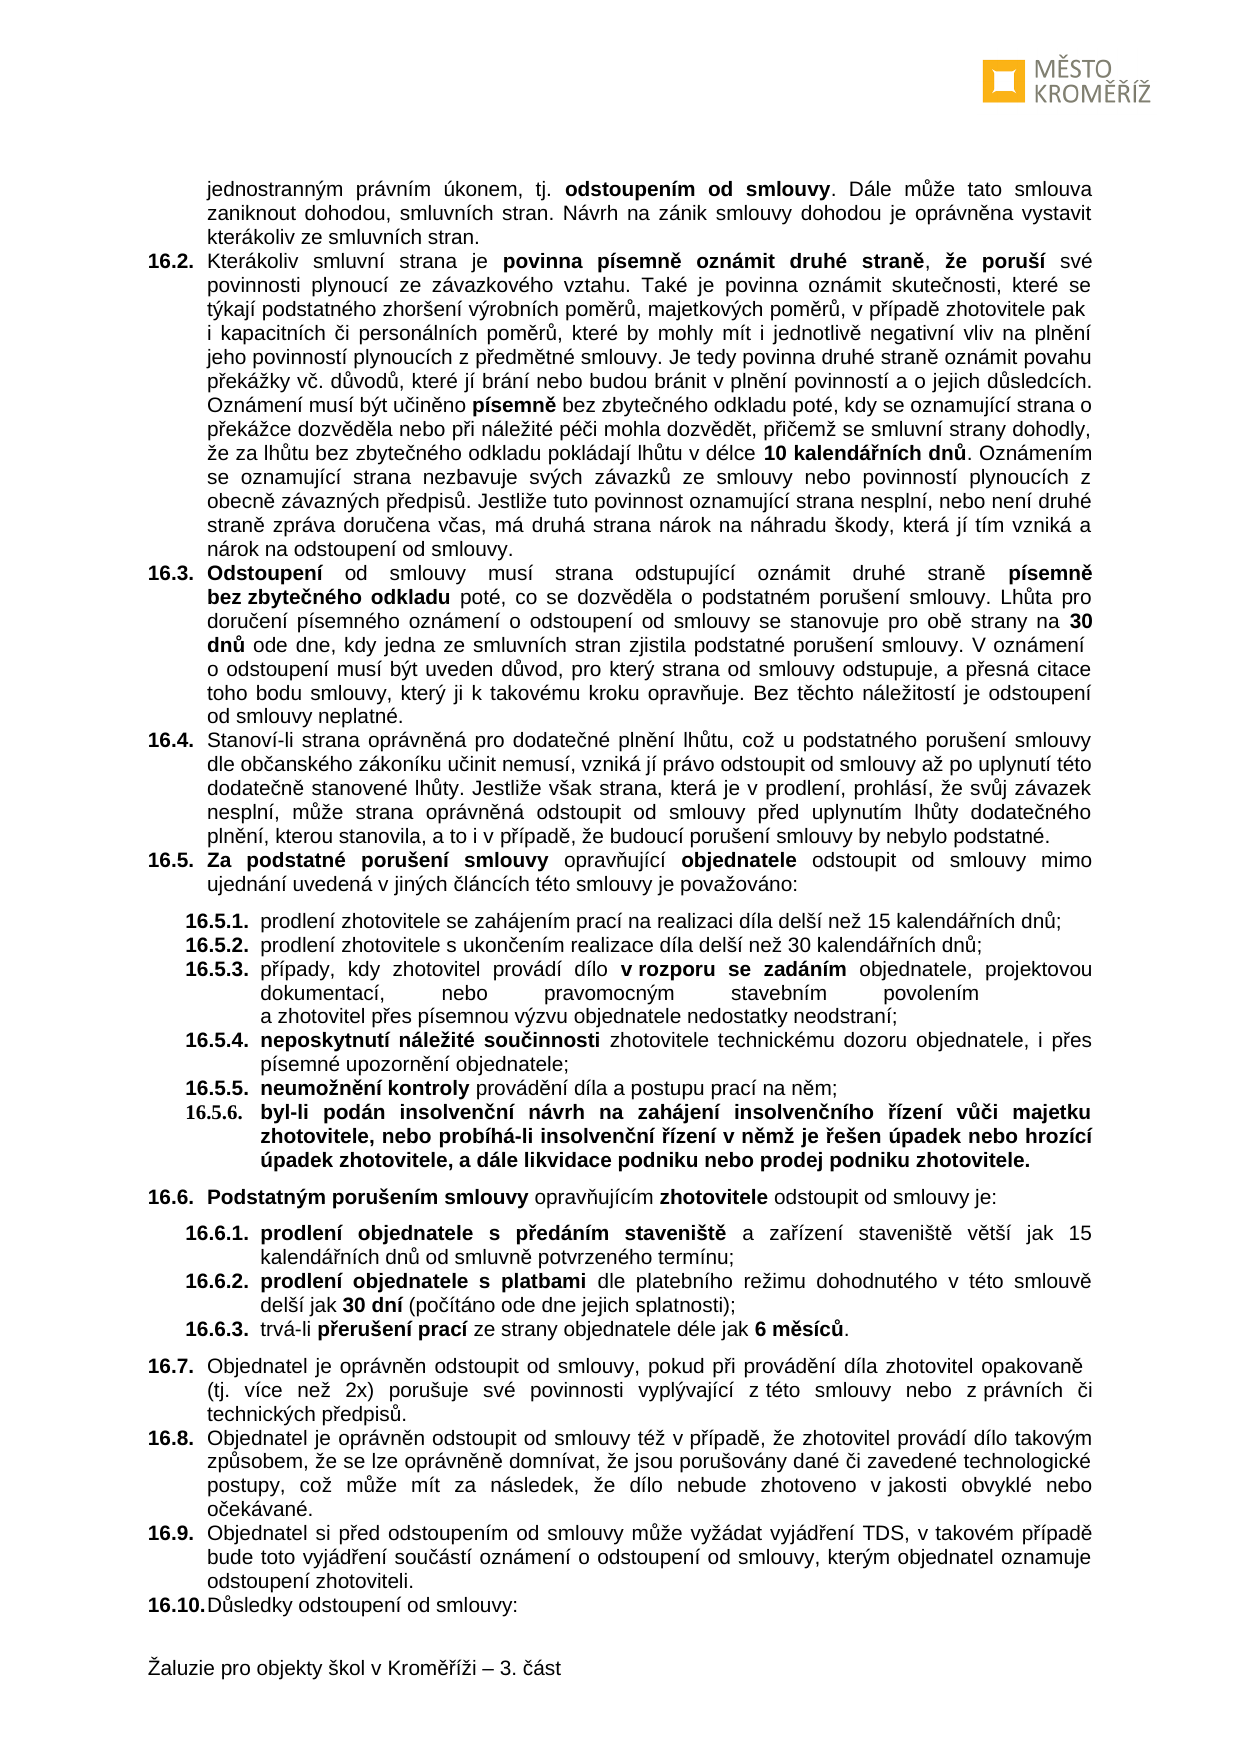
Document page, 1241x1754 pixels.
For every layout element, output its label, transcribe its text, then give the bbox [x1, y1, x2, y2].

list prodlení zhotovitele s ukončením realizace díla delší než 30 kalendářních dnů; [185, 932, 1092, 956]
picture [977, 48, 1158, 115]
list Důsledky odstoupení od smlouvy: [148, 1593, 1092, 1617]
list Objednatel je oprávněn odstoupit od smlouvy, pokud při provádění díla zhotovitel opakovaně (tj. více než 2x) porušuje své povinnosti vyplývající z této smlouvy nebo z právních či technických předpisů. [148, 1353, 1092, 1425]
list Za podstatné porušení smlouvy opravňující objednatele odstoupit od smlouvy mimo ujednání uvedená v jiných článcích této smlouvy je považováno: [148, 848, 1092, 896]
list prodlení zhotovitele se zahájením prací na realizaci díla delší než 15 kalendářních dnů; [185, 908, 1092, 932]
list Objednatel si před odstoupením od smlouvy může vyžádat vyjádření TDS, v takovém případě bude toto vyjádření součástí oznámení o odstoupení od smlouvy, kterým objednatel oznamuje odstoupení zhotoviteli. [148, 1521, 1092, 1593]
list Odstoupení od smlouvy musí strana odstupující oznámit druhé straně písemně bez zbytečného odkladu poté, co se dozvěděla o podstatném porušení smlouvy. Lhůta pro doručení písemného oznámení o odstoupení od smlouvy se stanovuje pro obě strany na 30 dnů ode dne, kdy jedna ze smluvních stran zjistila podstatné porušení smlouvy. V oznámení o odstoupení musí být uveden důvod, pro který strana od smlouvy odstupuje, a přesná citace toho bodu smlouvy, který ji k takovému kroku opravňuje. Bez těchto náležitostí je odstoupení od smlouvy neplatné. [148, 561, 1092, 728]
list Podstatným porušením smlouvy opravňujícím zhotovitele odstoupit od smlouvy je: [148, 1185, 1092, 1209]
list byl-li podán insolvenční návrh na zahájení insolvenčního řízení vůči majetku zhotovitele, nebo probíhá-li insolvenční řízení v němž je řešen úpadek nebo hrozící úpadek zhotovitele, a dále likvidace podniku nebo prodej podniku zhotovitele. [185, 1100, 1092, 1172]
list Stanoví-li strana oprávněná pro dodatečné plnění lhůtu, což u podstatného porušení smlouvy dle občanského zákoníku učinit nemusí, vzniká jí právo odstoupit od smlouvy až po uplynutí této dodatečně stanovené lhůty. Jestliže však strana, která je v prodlení, prohlásí, že svůj závazek nesplní, může strana oprávněná odstoupit od smlouvy před uplynutím lhůty dodatečného plnění, kterou stanovila, a to i v případě, že budoucí porušení smlouvy by nebylo podstatné. [148, 728, 1092, 848]
list prodlení objednatele s předáním staveniště a zařízení staveniště větší jak 15 kalendářních dnů od smluvně potvrzeného termínu; [185, 1221, 1092, 1269]
list neposkytnutí náležité součinnosti zhotovitele technickému dozoru objednatele, i přes písemné upozornění objednatele; [185, 1028, 1092, 1076]
list prodlení objednatele s platbami dle platebního režimu dohodnutého v této smlouvě delší jak 30 dní (počítáno ode dne jejich splatnosti); [185, 1269, 1092, 1317]
list Kterákoliv smluvní strana je povinna písemně oznámit druhé straně, že poruší své povinnosti plynoucí ze závazkového vztahu. Také je povinna oznámit skutečnosti, které se týkají podstatného zhoršení výrobních poměrů, majetkových poměrů, v případě zhotovitele pak i kapacitních či personálních poměrů, které by mohly mít i jednotlivě negativní vliv na plnění jeho povinností plynoucích z předmětné smlouvy. Je tedy povinna druhé straně oznámit povahu překážky vč. důvodů, které jí brání nebo budou bránit v plnění povinností a o jejich důsledcích. Oznámení musí být učiněno písemně bez zbytečného odkladu poté, kdy se oznamující strana o překážce dozvěděla nebo při náležité péči mohla dozvědět, přičemž se smluvní strany dohodly, že za lhůtu bez zbytečného odkladu pokládají lhůtu v délce 10 kalendářních dnů. Oznámením se oznamující strana nezbavuje svých závazků ze smlouvy nebo povinností plynoucích z obecně závazných předpisů. Jestliže tuto povinnost oznamující strana nesplní, nebo není druhé straně zpráva doručena včas, má druhá strana nárok na náhradu škody, která jí tím vzniká a nárok na odstoupení od smlouvy. [148, 249, 1092, 561]
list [148, 177, 1092, 249]
list Objednatel je oprávněn odstoupit od smlouvy též v případě, že zhotovitel provádí dílo takovým způsobem, že se lze oprávněně domnívat, že jsou porušovány dané či zavedené technologické postupy, což může mít za následek, že dílo nebude zhotoveno v jakosti obvyklé nebo očekávané. [148, 1425, 1092, 1521]
list trvá-li přerušení prací ze strany objednatele déle jak 6 měsíců. [185, 1317, 1092, 1341]
list případy, kdy zhotovitel provádí dílo v rozporu se zadáním objednatele, projektovou dokumentací, nebo pravomocným stavebním povolením a zhotovitel přes písemnou výzvu objednatele nedostatky neodstraní; [185, 956, 1092, 1028]
list neumožnění kontroly provádění díla a postupu prací na něm; [185, 1076, 1092, 1100]
